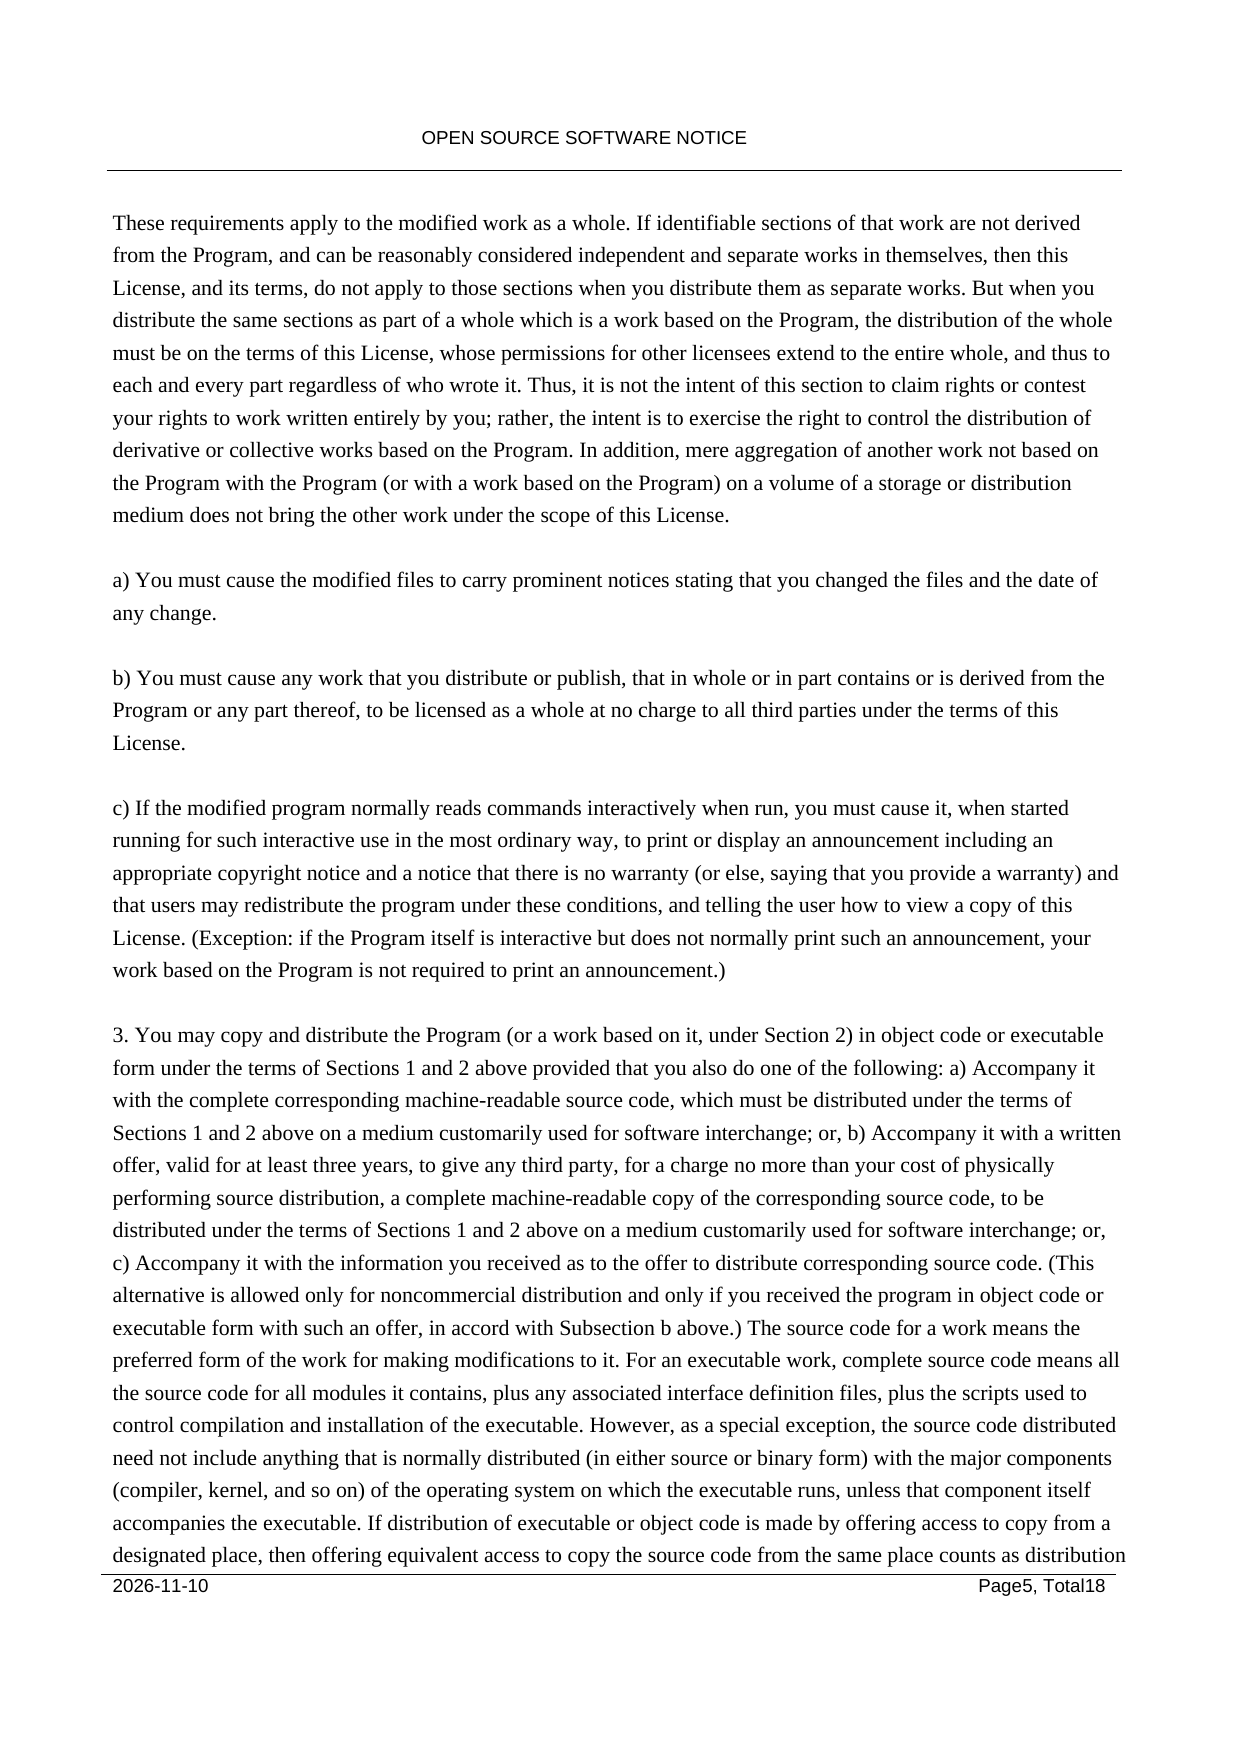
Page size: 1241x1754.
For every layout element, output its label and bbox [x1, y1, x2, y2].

text [112, 206, 1128, 1571]
